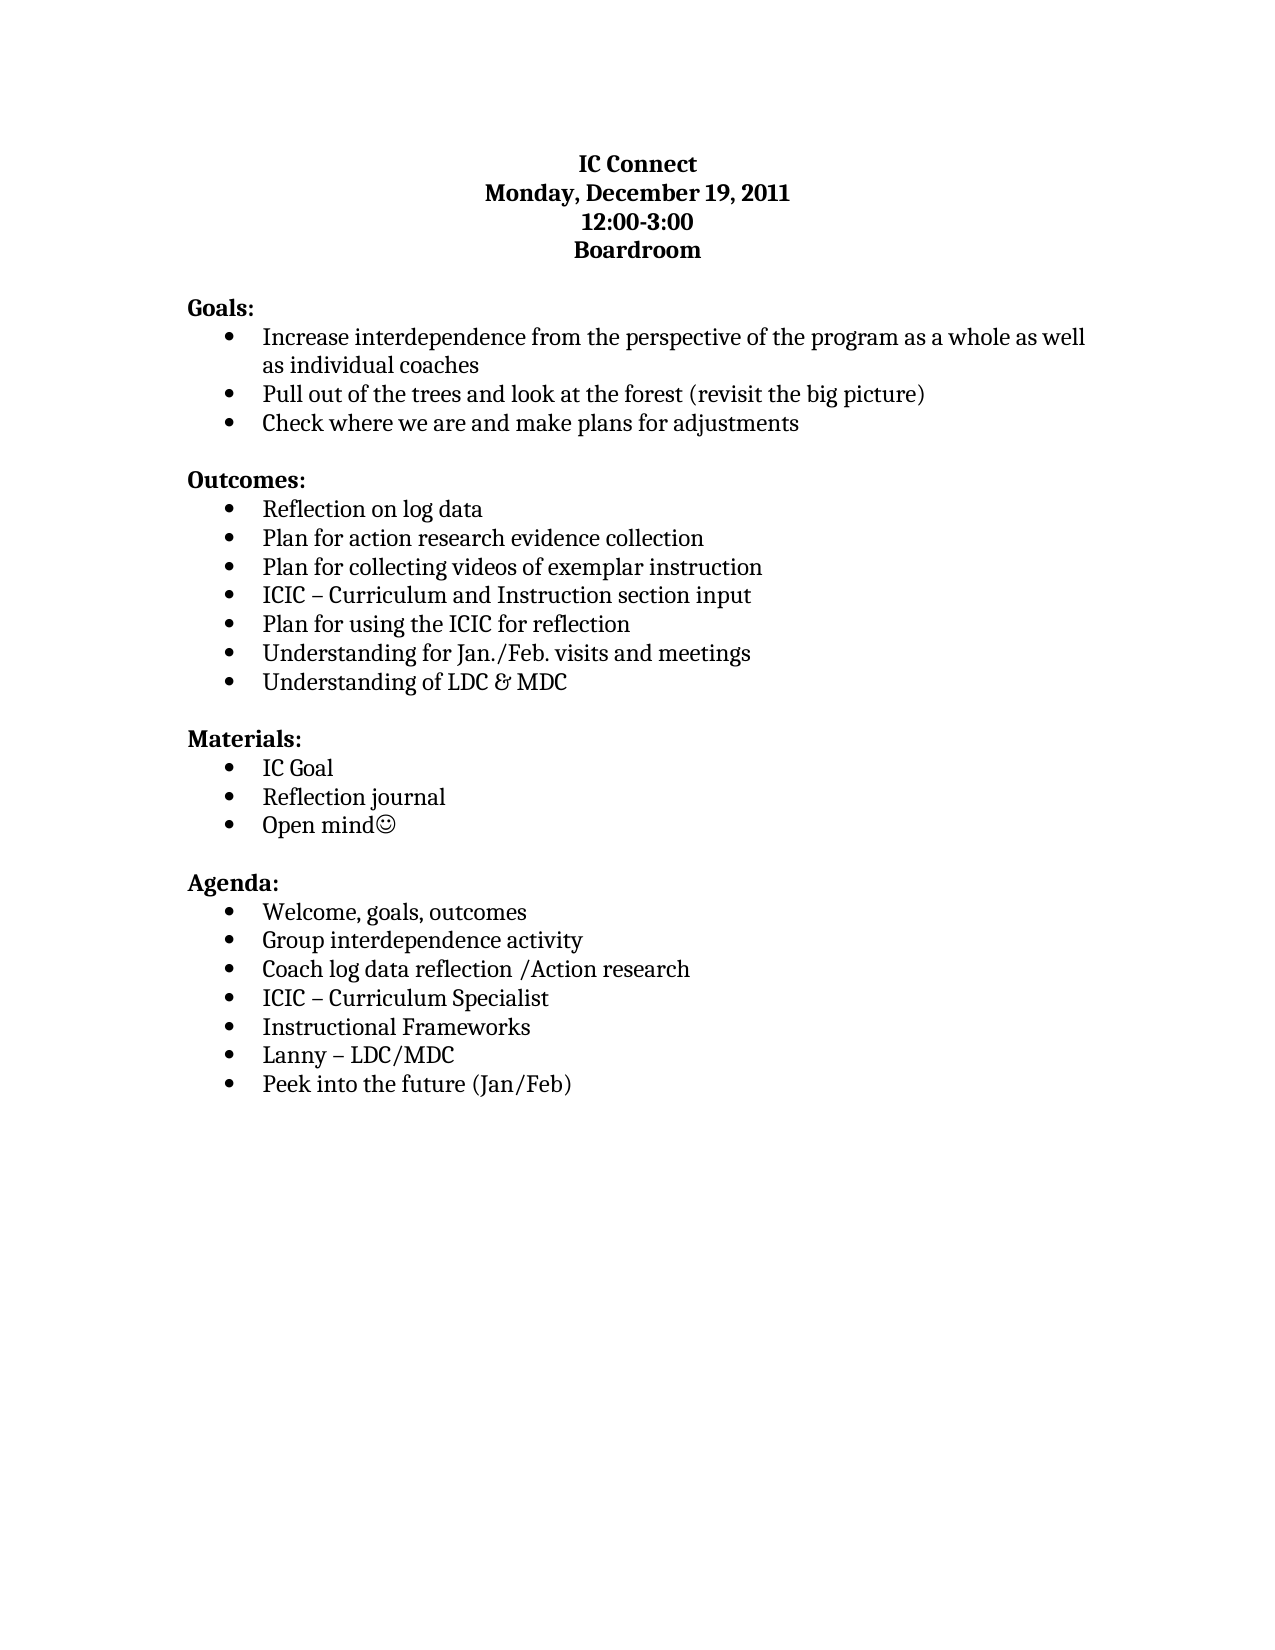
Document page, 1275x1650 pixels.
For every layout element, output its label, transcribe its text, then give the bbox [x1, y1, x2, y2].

list ICIC – Curriculum Specialist [225, 984, 1087, 1012]
list Coach log data reflection /Action research [225, 955, 1087, 984]
list Check where we are and make plans for adjustments [225, 409, 1087, 437]
text Monday, December 19, 2011 [187, 179, 1087, 207]
text 12:00-3:00 [187, 207, 1087, 236]
text Goals: [187, 294, 1087, 322]
text Materials: [187, 725, 1087, 754]
list Plan for collecting videos of exemplar instruction [225, 552, 1087, 581]
text Boardroom [187, 236, 1087, 265]
list Peek into the future (Jan/Feb) [225, 1070, 1087, 1099]
list Welcome, goals, outcomes [225, 897, 1087, 926]
list Plan for action research evidence collection [225, 524, 1087, 552]
list Understanding of LDC & MDC [225, 667, 1087, 696]
list ICIC – Curriculum and Instruction section input [225, 581, 1087, 610]
list Group interdependence activity [225, 926, 1087, 955]
text Agenda: [187, 869, 1087, 897]
list Plan for using the ICIC for reflection [225, 610, 1087, 639]
list Increase interdependence from the perspective of the program as a whole as well as individual coaches [225, 322, 1087, 380]
text IC Connect [187, 150, 1087, 179]
list Lanny – LDC/MDC [225, 1041, 1087, 1070]
list Open mind [225, 811, 1087, 840]
list Reflection on log data [225, 495, 1087, 524]
list IC Goal [225, 754, 1087, 782]
list Reflection journal [225, 782, 1087, 811]
text Outcomes: [187, 466, 1087, 495]
list Understanding for Jan./Feb. visits and meetings [225, 639, 1087, 667]
list Instructional Frameworks [225, 1012, 1087, 1041]
list Pull out of the trees and look at the forest (revisit the big picture) [225, 380, 1087, 409]
